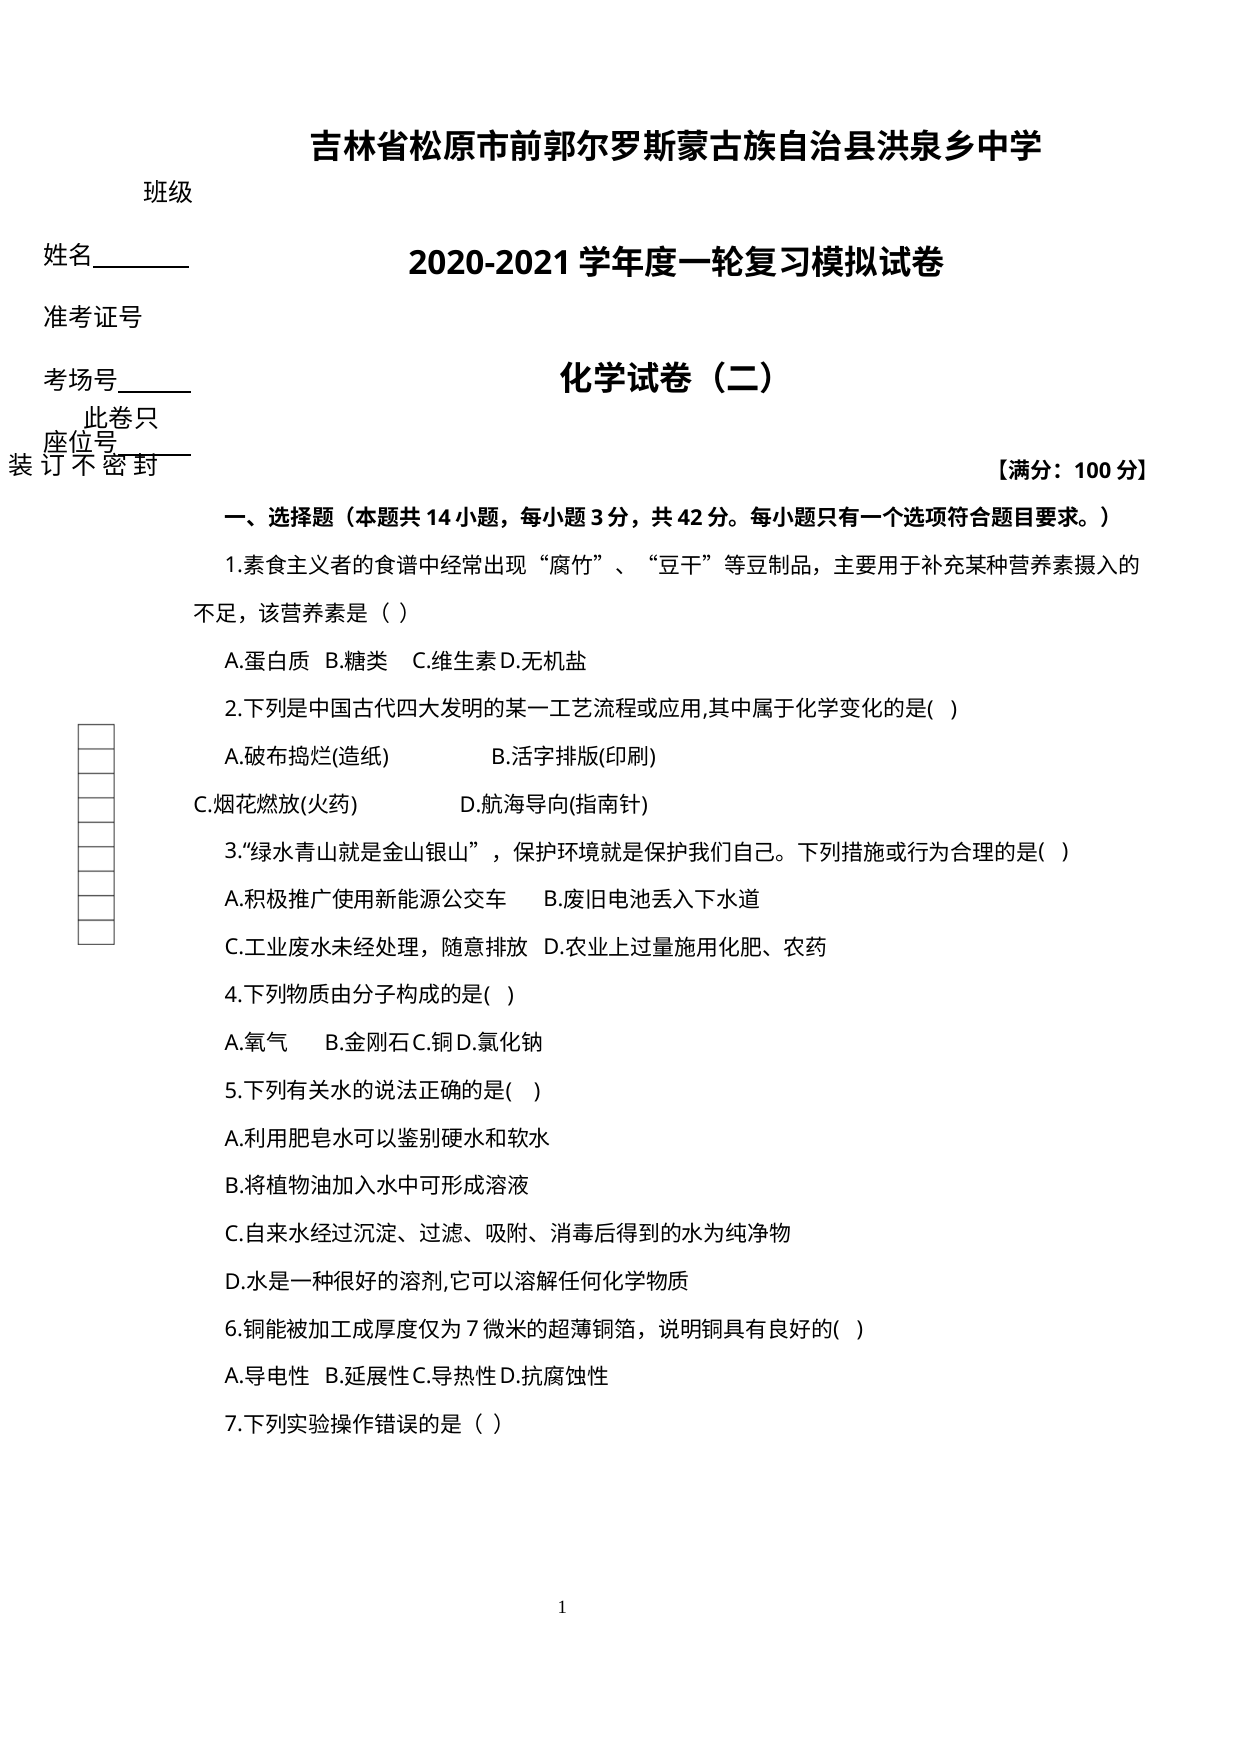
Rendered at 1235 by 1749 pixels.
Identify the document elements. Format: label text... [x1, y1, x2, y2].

text 2.下列是中国古代四大发明的某一工艺流程或应用,其中属于化学变化的是( ) [193, 683, 1159, 731]
text 6.铜能被加工成厚度仅为7微米的超薄铜箔，说明铜具有良好的( ) [193, 1303, 1159, 1351]
text 1.素食主义者的食谱中经常出现“腐竹”、“豆干”等豆制品，主要用于补充某种营养素摄入的不足，该营养素是（ ） [193, 540, 1159, 636]
text 5.下列有关水的说法正确的是( ) [193, 1065, 1159, 1113]
text A.积极推广使用新能源公交车 B.废旧电池丢入下水道 [193, 874, 1159, 922]
text 2020-2021学年度一轮复习模拟试卷 [193, 212, 1159, 308]
picture [78, 724, 114, 944]
text 【满分：100分】 [193, 445, 1159, 492]
text C.工业废水未经处理，随意排放 D.农业上过量施用化肥、农药 [193, 922, 1159, 969]
text B.将植物油加入水中可形成溶液 [193, 1160, 1159, 1208]
text 3.“绿水青山就是金山银山”，保护环境就是保护我们自己。下列措施或行为合理的是( ) [193, 826, 1159, 874]
text 一、选择题（本题共14小题，每小题3分，共42分。每小题只有一个选项符合题目要求。） [193, 492, 1159, 540]
text A.利用肥皂水可以鉴别硬水和软水 [193, 1113, 1159, 1160]
text D.水是一种很好的溶剂,它可以溶解任何化学物质 [193, 1256, 1159, 1303]
text A.破布捣烂(造纸) B.活字排版(印刷) C.烟花燃放(火药) D.航海导向(指南针) [193, 731, 1159, 826]
text A.导电性 B.延展性 C.导热性 D.抗腐蚀性 [193, 1351, 1159, 1399]
text 7.下列实验操作错误的是（ ） [193, 1399, 1159, 1447]
text A.氧气 B.金刚石 C.铜 D.氯化钠 [193, 1017, 1159, 1065]
text A.蛋白质 B.糖类 C.维生素 D.无机盐 [193, 636, 1159, 683]
text C.自来水经过沉淀、过滤、吸附、消毒后得到的水为纯净物 [193, 1208, 1159, 1256]
text 4.下列物质由分子构成的是( ) [193, 969, 1159, 1017]
text 吉林省松原市前郭尔罗斯蒙古族自治县洪泉乡中学 [193, 96, 1159, 191]
text 化学试卷（二） [193, 328, 1159, 424]
